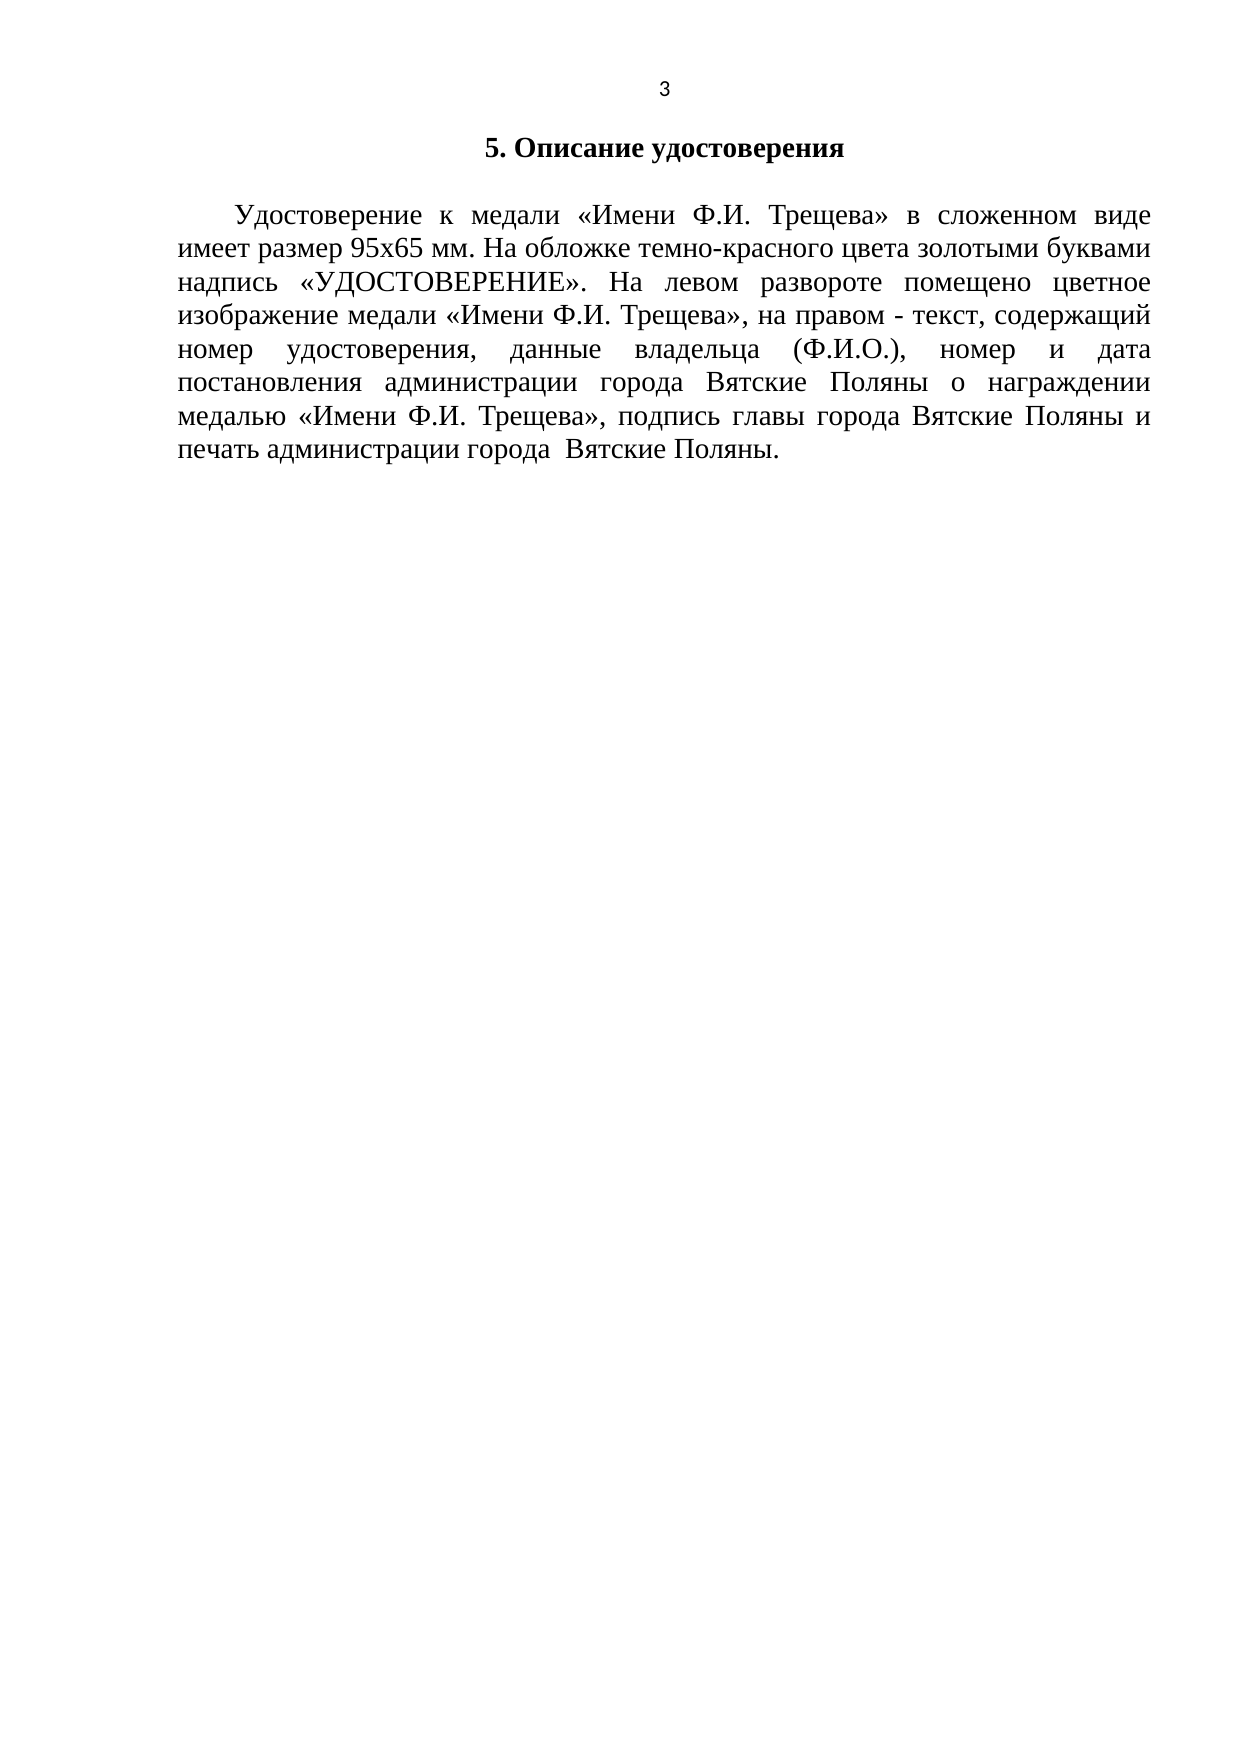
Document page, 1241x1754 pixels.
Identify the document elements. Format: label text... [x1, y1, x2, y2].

text 5. Описание удостоверения [177, 130, 1152, 163]
text Удостоверение к медали «Имени Ф.И. Трещева» в сложенном виде имеет размер 95x65 мм. На обложке темно-красного цвета золотыми буквами надпись «УДОСТОВЕРЕНИЕ». На левом развороте помещено цветное изображение медали «Имени Ф.И. Трещева», на правом - текст, содержащий номер удостоверения, данные владельца (Ф.И.О.), номер и дата постановления администрации города Вятские Поляны о награждении медалью «Имени Ф.И. Трещева», подпись главы города Вятские Поляны и печать администрации города Вятские Поляны. [177, 197, 1152, 465]
